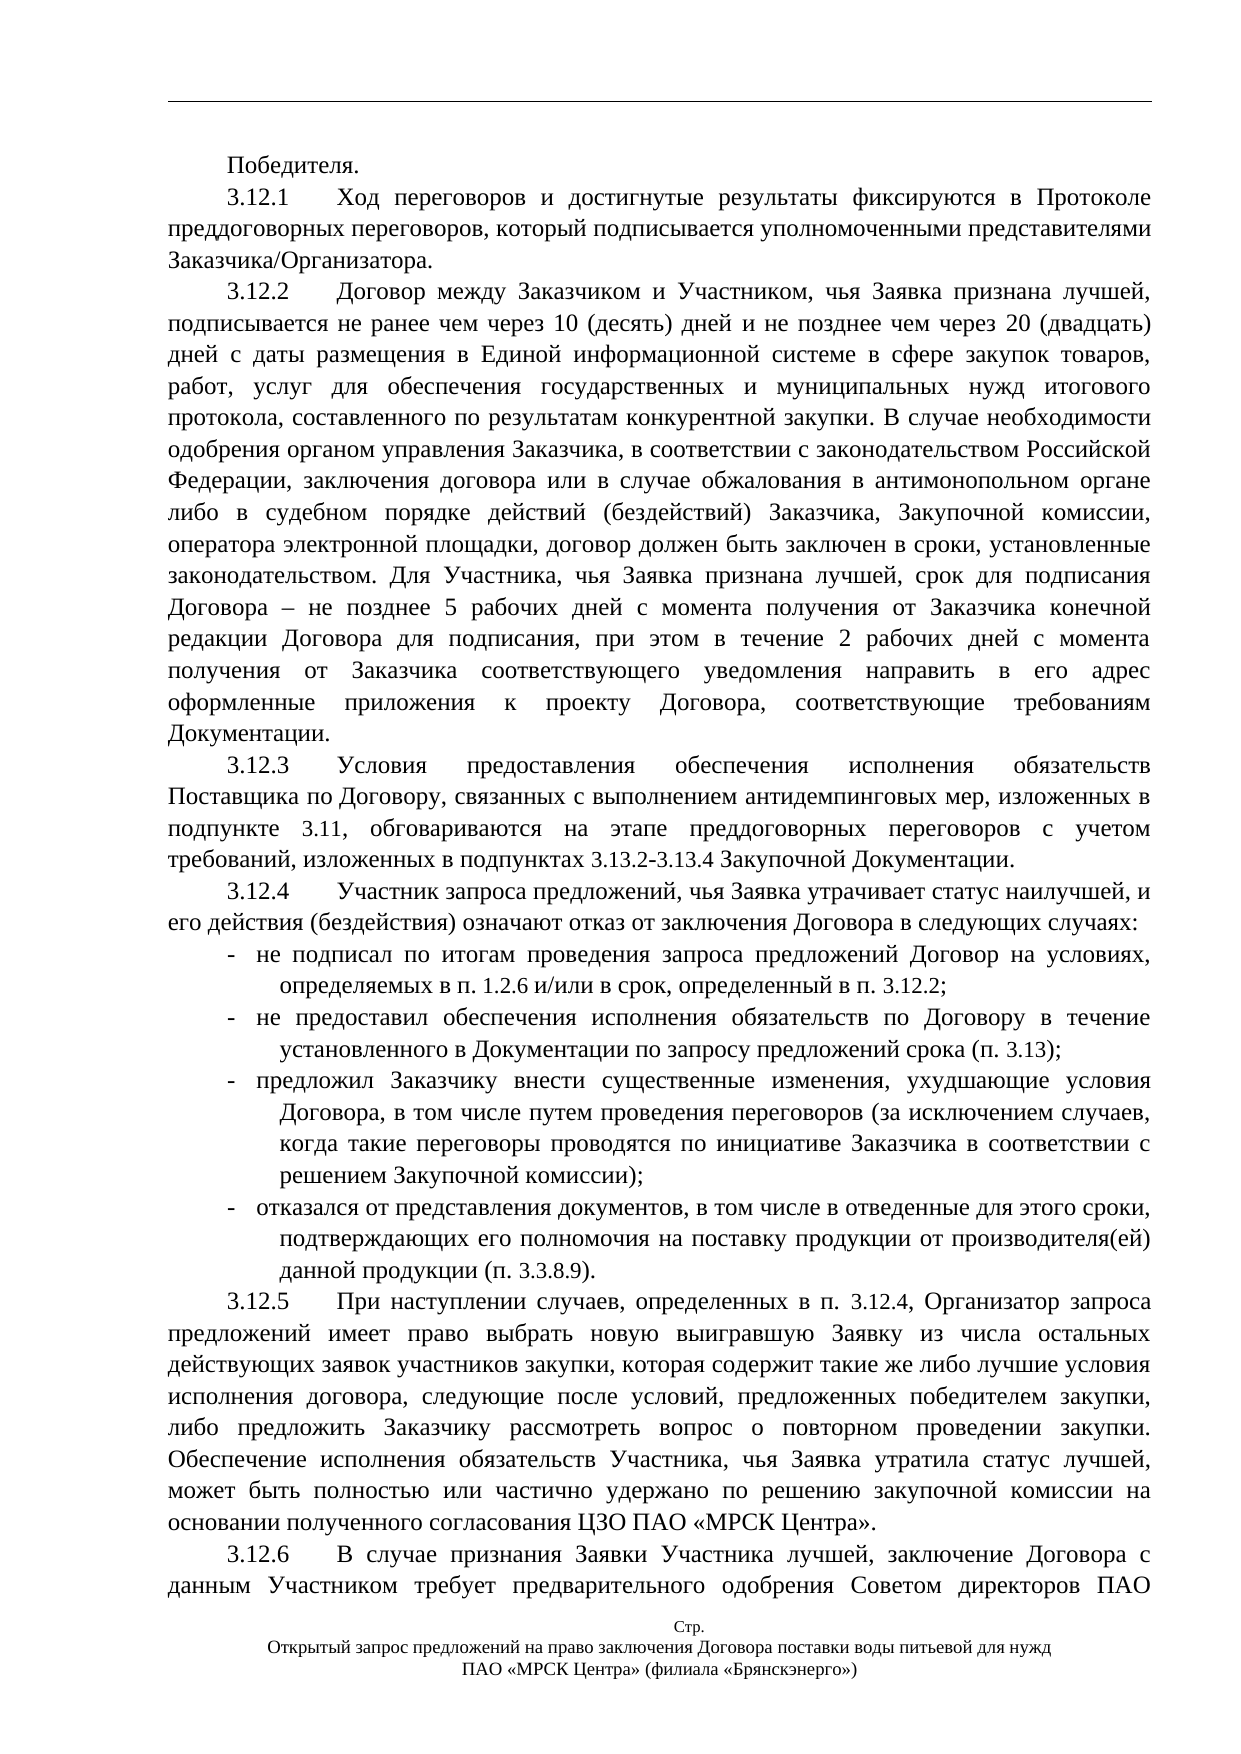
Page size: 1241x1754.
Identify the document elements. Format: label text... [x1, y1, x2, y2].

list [168, 1539, 1152, 1599]
list не подписал по итогам проведения запроса предложений Договор на условиях, определяемых в п. 1.2.6 и/или в срок, определенный в п. 3.12.2; [227, 939, 1152, 999]
list Участник запроса предложений, чья Заявка утрачивает статус наилучшей, и его действия (бездействия) означают отказ от заключения Договора в следующих случаях: [168, 876, 1152, 936]
list При наступлении случаев, определенных в п. 3.12.4, Организатор запроса предложений имеет право выбрать новую выигравшую Заявку из числа остальных действующих заявок участников закупки, которая содержит такие же либо лучшие условия исполнения договора, следующие после условий, предложенных победителем закупки, либо предложить Заказчику рассмотреть вопрос о повторном проведении закупки. Обеспечение исполнения обязательств Участника, чья Заявка утратила статус лучшей, может быть полностью или частично удержано по решению закупочной комиссии на основании полученного согласования ЦЗО ПАО «МРСК Центра». [168, 1286, 1152, 1536]
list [227, 150, 1152, 179]
list предложил Заказчику внести существенные изменения, ухудшающие условия Договора, в том числе путем проведения переговоров (за исключением случаев, когда такие переговоры проводятся по инициативе Заказчика в соответствии с решением Закупочной комиссии); [227, 1065, 1152, 1189]
list не предоставил обеспечения исполнения обязательств по Договору в течение установленного в Документации по запросу предложений срока (п. 3.13); [227, 1002, 1152, 1062]
list Условия предоставления обеспечения исполнения обязательств Поставщика по Договору, связанных с выполнением антидемпинговых мер, изложенных в подпункте 3.11, обговариваются на этапе преддоговорных переговоров с учетом требований, изложенных в подпунктах 3.13.2-3.13.4 Закупочной Документации. [168, 750, 1152, 873]
list Ход переговоров и достигнутые результаты фиксируются в Протоколе преддоговорных переговоров, который подписывается уполномоченными представителями Заказчика/Организатора. [168, 182, 1152, 273]
list отказался от представления документов, в том числе в отведенные для этого сроки, подтверждающих его полномочия на поставку продукции от производителя(ей) данной продукции (п. 3.3.8.9). [227, 1192, 1152, 1283]
list Договор между Заказчиком и Участником, чья Заявка признана лучшей, подписывается не ранее чем через 10 (десять) дней и не позднее чем через 20 (двадцать) дней с даты размещения в Единой информационной системе в сфере закупок товаров, работ, услуг для обеспечения государственных и муниципальных нужд итогового протокола, составленного по результатам конкурентной закупки. В случае необходимости одобрения органом управления Заказчика, в соответствии с законодательством Российской Федерации, заключения договора или в случае обжалования в антимонопольном органе либо в судебном порядке действий (бездействий) Заказчика, Закупочной комиссии, оператора электронной площадки, договор должен быть заключен в сроки, установленные законодательством. Для Участника, чья Заявка признана лучшей, срок для подписания Договора – не позднее 5 рабочих дней с момента получения от Заказчика конечной редакции Договора для подписания, при этом в течение 2 рабочих дней с момента получения от Заказчика соответствующего уведомления направить в его адрес оформленные приложения к проекту Договора, соответствующие требованиям Документации. [168, 276, 1152, 747]
